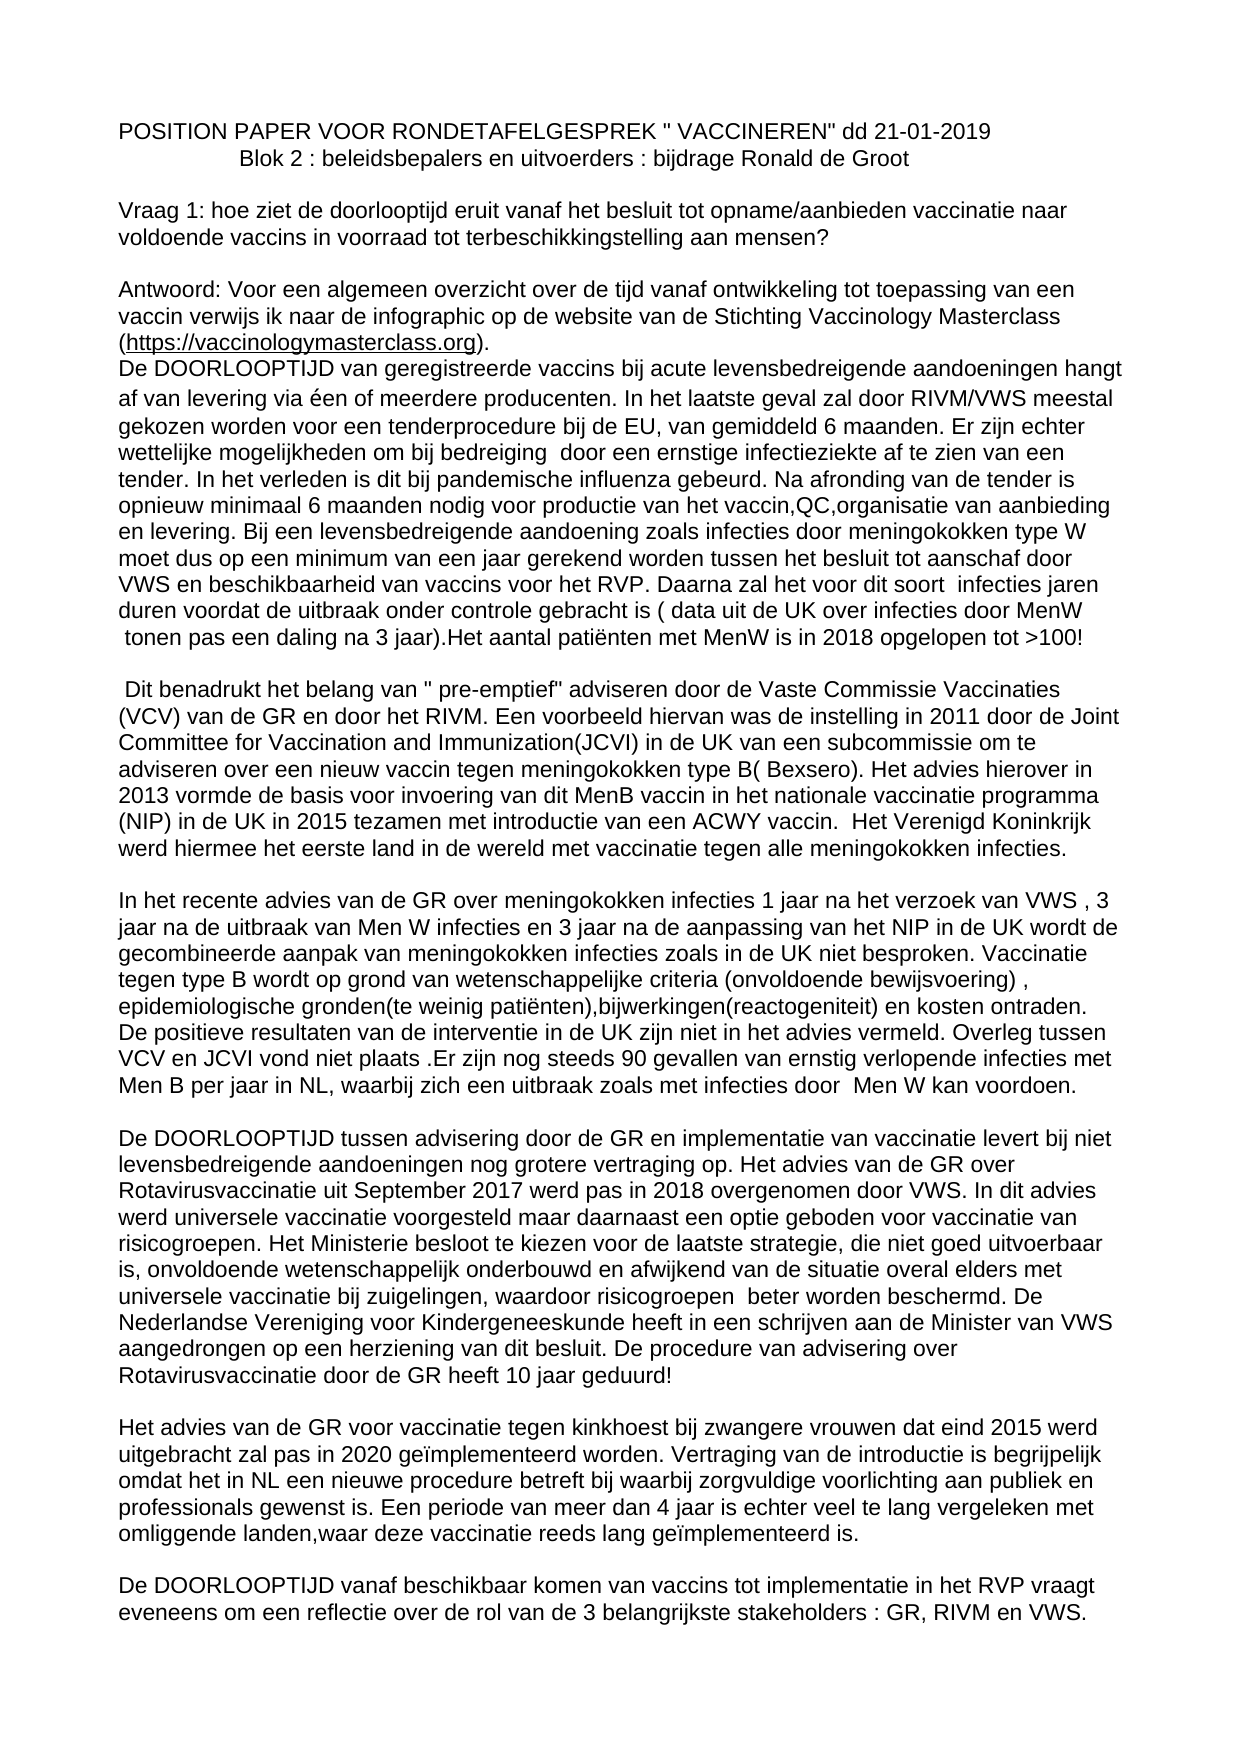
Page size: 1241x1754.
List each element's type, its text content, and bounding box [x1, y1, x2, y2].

text Dit benadrukt het belang van " pre-emptief" adviseren door de Vaste Commissie Vaccinaties (VCV) van de GR en door het RIVM. Een voorbeeld hiervan was de instelling in 2011 door de Joint Committee for Vaccination and Immunization(JCVI) in de UK van een subcommissie om te adviseren over een nieuw vaccin tegen meningokokken type B( Bexsero). Het advies hierover in 2013 vormde de basis voor invoering van dit MenB vaccin in het nationale vaccinatie programma (NIP) in de UK in 2015 tezamen met introductie van een ACWY vaccin. Het Verenigd Koninkrijk werd hiermee het eerste land in de wereld met vaccinatie tegen alle meningokokken infecties. [118, 676, 1122, 861]
text tonen pas een daling na 3 jaar).Het aantal patiënten met MenW is in 2018 opgelopen tot >100! [118, 624, 1122, 650]
text In het recente advies van de GR over meningokokken infecties 1 jaar na het verzoek van VWS , 3 jaar na de uitbraak van Men W infecties en 3 jaar na de aanpassing van het NIP in de UK wordt de gecombineerde aanpak van meningokokken infecties zoals in de UK niet besproken. Vaccinatie tegen type B wordt op grond van wetenschappelijke criteria (onvoldoende bewijsvoering) , epidemiologische gronden(te weinig patiënten),bijwerkingen(reactogeniteit) en kosten ontraden. De positieve resultaten van de interventie in de UK zijn niet in het advies vermeld. Overleg tussen VCV en JCVI vond niet plaats .Er zijn nog steeds 90 gevallen van ernstig verlopende infecties met Men B per jaar in NL, waarbij zich een uitbraak zoals met infecties door Men W kan voordoen. [118, 887, 1122, 1098]
text Antwoord: Voor een algemeen overzicht over de tijd vanaf ontwikkeling tot toepassing van een vaccin verwijs ik naar de infographic op de website van de Stichting Vaccinology Masterclass (https://vaccinologymasterclass.org). [118, 276, 1122, 355]
text De DOORLOOPTIJD tussen advisering door de GR en implementatie van vaccinatie levert bij niet levensbedreigende aandoeningen nog grotere vertraging op. Het advies van de GR over Rotavirusvaccinatie uit September 2017 werd pas in 2018 overgenomen door VWS. In dit advies werd universele vaccinatie voorgesteld maar daarnaast een optie geboden voor vaccinatie van risicogroepen. Het Ministerie besloot te kiezen voor de laatste strategie, die niet goed uitvoerbaar is, onvoldoende wetenschappelijk onderbouwd en afwijkend van de situatie overal elders met universele vaccinatie bij zuigelingen, waardoor risicogroepen beter worden beschermd. De Nederlandse Vereniging voor Kindergeneeskunde heeft in een schrijven aan de Minister van VWS aangedrongen op een herziening van dit besluit. De procedure van advisering over Rotavirusvaccinatie door de GR heeft 10 jaar geduurd! [118, 1124, 1122, 1388]
text Het advies van de GR voor vaccinatie tegen kinkhoest bij zwangere vrouwen dat eind 2015 werd uitgebracht zal pas in 2020 geïmplementeerd worden. Vertraging van de introductie is begrijpelijk omdat het in NL een nieuwe procedure betreft bij waarbij zorgvuldige voorlichting aan publiek en professionals gewenst is. Een periode van meer dan 4 jaar is echter veel te lang vergeleken met omliggende landen,waar deze vaccinatie reeds lang geïmplementeerd is. [118, 1414, 1122, 1546]
text Vraag 1: hoe ziet de doorlooptijd eruit vanaf het besluit tot opname/aanbieden vaccinatie naar voldoende vaccins in voorraad tot terbeschikkingstelling aan mensen? [118, 197, 1122, 250]
text De DOORLOOPTIJD van geregistreerde vaccins bij acute levensbedreigende aandoeningen hangt af van levering via éen of meerdere producenten. In het laatste geval zal door RIVM/VWS meestal gekozen worden voor een tenderprocedure bij de EU, van gemiddeld 6 maanden. Er zijn echter wettelijke mogelijkheden om bij bedreiging door een ernstige infectieziekte af te zien van een tender. In het verleden is dit bij pandemische influenza gebeurd. Na afronding van de tender is opnieuw minimaal 6 maanden nodig voor productie van het vaccin,QC,organisatie van aanbieding en levering. Bij een levensbedreigende aandoening zoals infecties door meningokokken type W moet dus op een minimum van een jaar gerekend worden tussen het besluit tot aanschaf door VWS en beschikbaarheid van vaccins voor het RVP. Daarna zal het voor dit soort infecties jaren duren voordat de uitbraak onder controle gebracht is ( data uit de UK over infecties door MenW [118, 355, 1122, 624]
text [118, 1572, 1122, 1625]
text Blok 2 : beleidsbepalers en uitvoerders : bijdrage Ronald de Groot [118, 144, 1122, 171]
text POSITION PAPER VOOR RONDETAFELGESPREK " VACCINEREN" dd 21-01-2019 [118, 118, 1122, 144]
